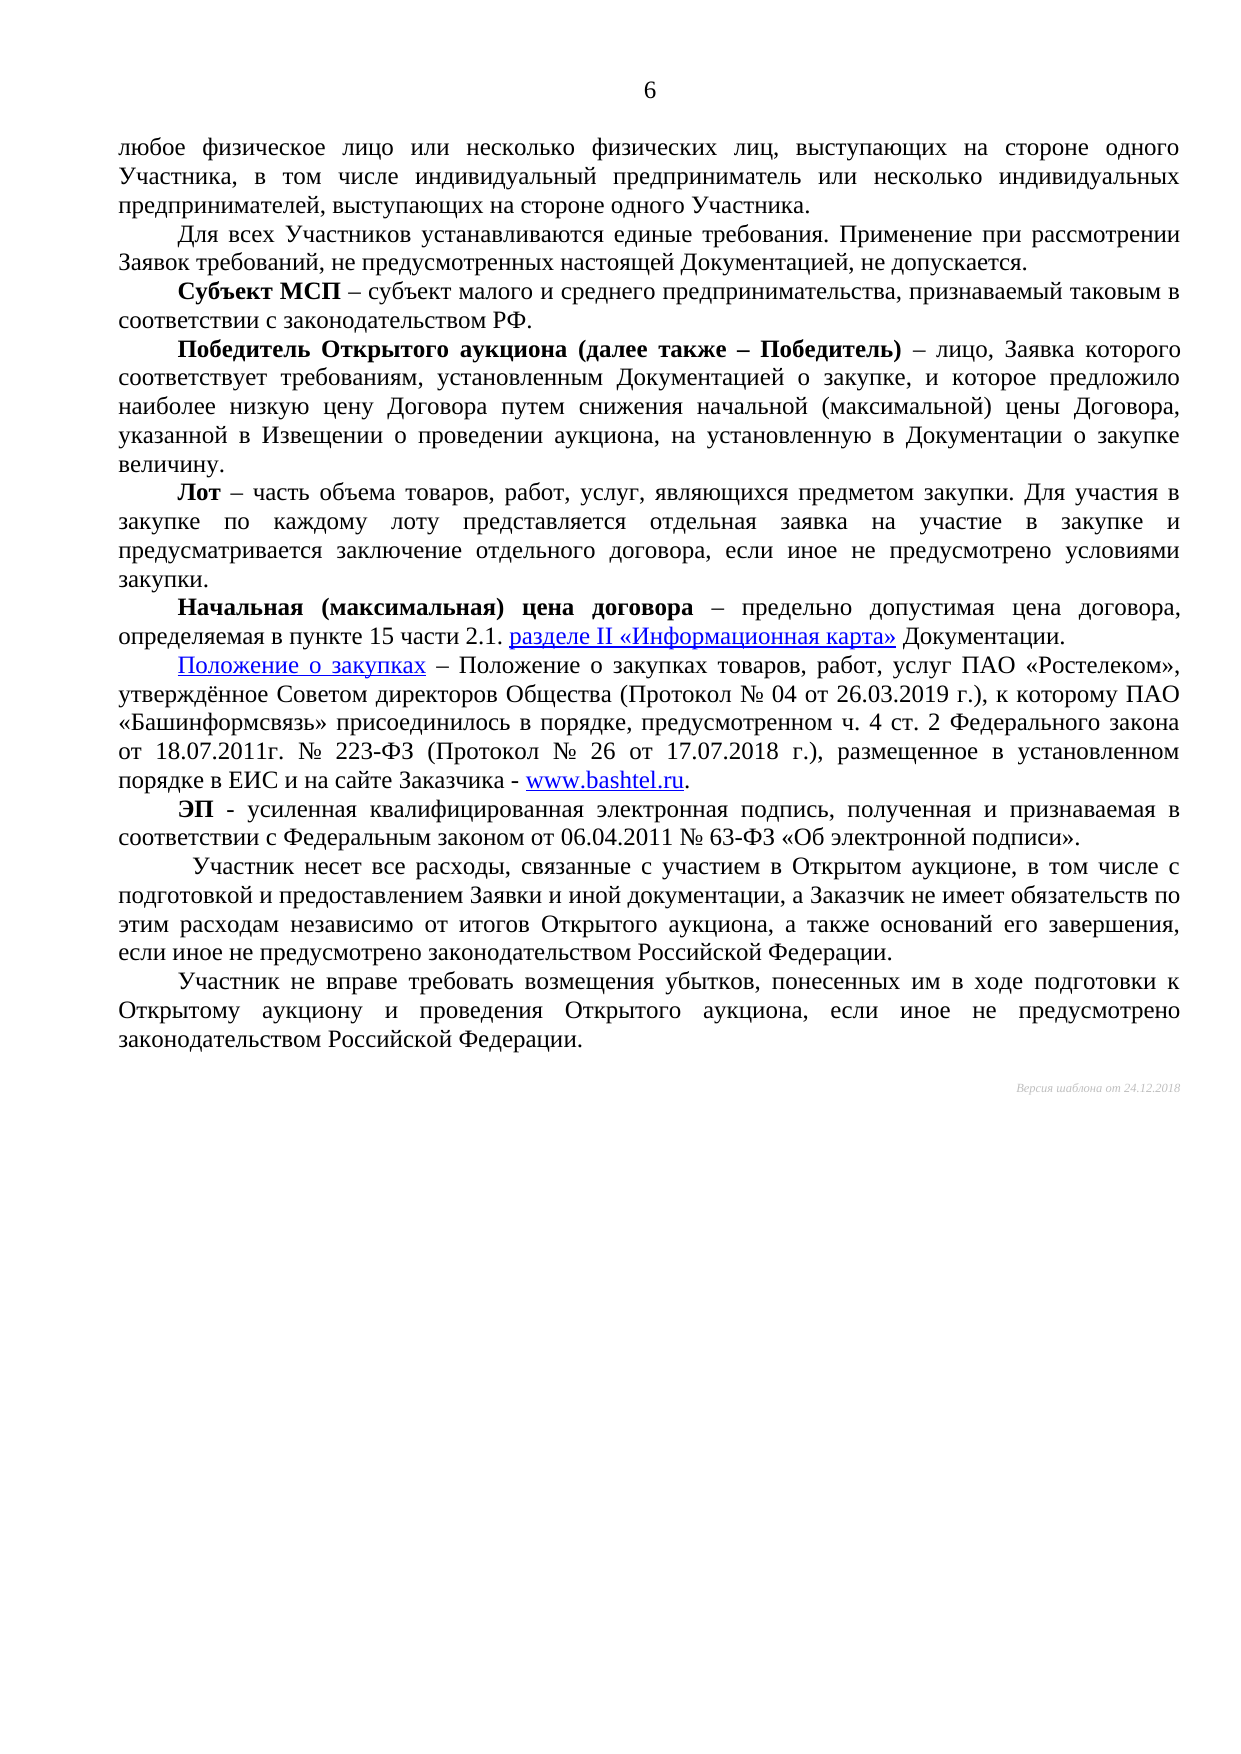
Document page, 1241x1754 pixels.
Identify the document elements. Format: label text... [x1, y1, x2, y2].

text Субъект МСП – субъект малого и среднего предпринимательства, признаваемый таковым в соответствии с законодательством РФ. [118, 276, 1181, 334]
text Участник не вправе требовать возмещения убытков, понесенных им в ходе подготовки к Открытому аукциону и проведения Открытого аукциона, если иное не предусмотрено законодательством Российской Федерации. [118, 966, 1181, 1052]
text ЭП - усиленная квалифицированная электронная подпись, полученная и признаваемая в соответствии с Федеральным законом от 06.04.2011 № 63-ФЗ «Об электронной подписи». [118, 794, 1181, 851]
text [118, 132, 1181, 219]
text Начальная (максимальная) цена договора – предельно допустимая цена договора, определяемая в пункте 15 части 2.1. разделе II «Информационная карта» Документации. [118, 592, 1181, 650]
text Положение о закупках – Положение о закупках товаров, работ, услуг ПАО «Ростелеком», утверждённое Советом директоров Общества (Протокол № 04 от 26.03.2019 г.), к которому ПАО «Башинформсвязь» присоединилось в порядке, предусмотренном ч. 4 ст. 2 Федерального закона от 18.07.2011г. № 223-ФЗ (Протокол № 26 от 17.07.2018 г.), размещенное в установленном порядке в ЕИС и на сайте Заказчика - www.bashtel.ru. [118, 650, 1181, 794]
text Версия шаблона от [118, 1081, 1181, 1096]
text Лот – часть объема товаров, работ, услуг, являющихся предметом закупки. Для участия в закупке по каждому лоту представляется отдельная заявка на участие в закупке и предусматривается заключение отдельного договора, если иное не предусмотрено условиями закупки. [118, 477, 1181, 592]
text Победитель Открытого аукциона (далее также – Победитель) – лицо, Заявка которого соответствует требованиям, установленным Документацией о закупке, и которое предложило наиболее низкую цену Договора путем снижения начальной (максимальной) цены Договора, указанной в Извещении о проведении аукциона, на установленную в Документации о закупке величину. [118, 334, 1181, 477]
text Для всех Участников устанавливаются единые требования. Применение при рассмотрении Заявок требований, не предусмотренных настоящей Документацией, не допускается. [118, 219, 1181, 276]
text Участник несет все расходы, связанные с участием в Открытом аукционе, в том числе с подготовкой и предоставлением Заявки и иной документации, а Заказчик не имеет обязательств по этим расходам независимо от итогов Открытого аукциона, а также оснований его завершения, если иное не предусмотрено законодательством Российской Федерации. [118, 851, 1181, 966]
